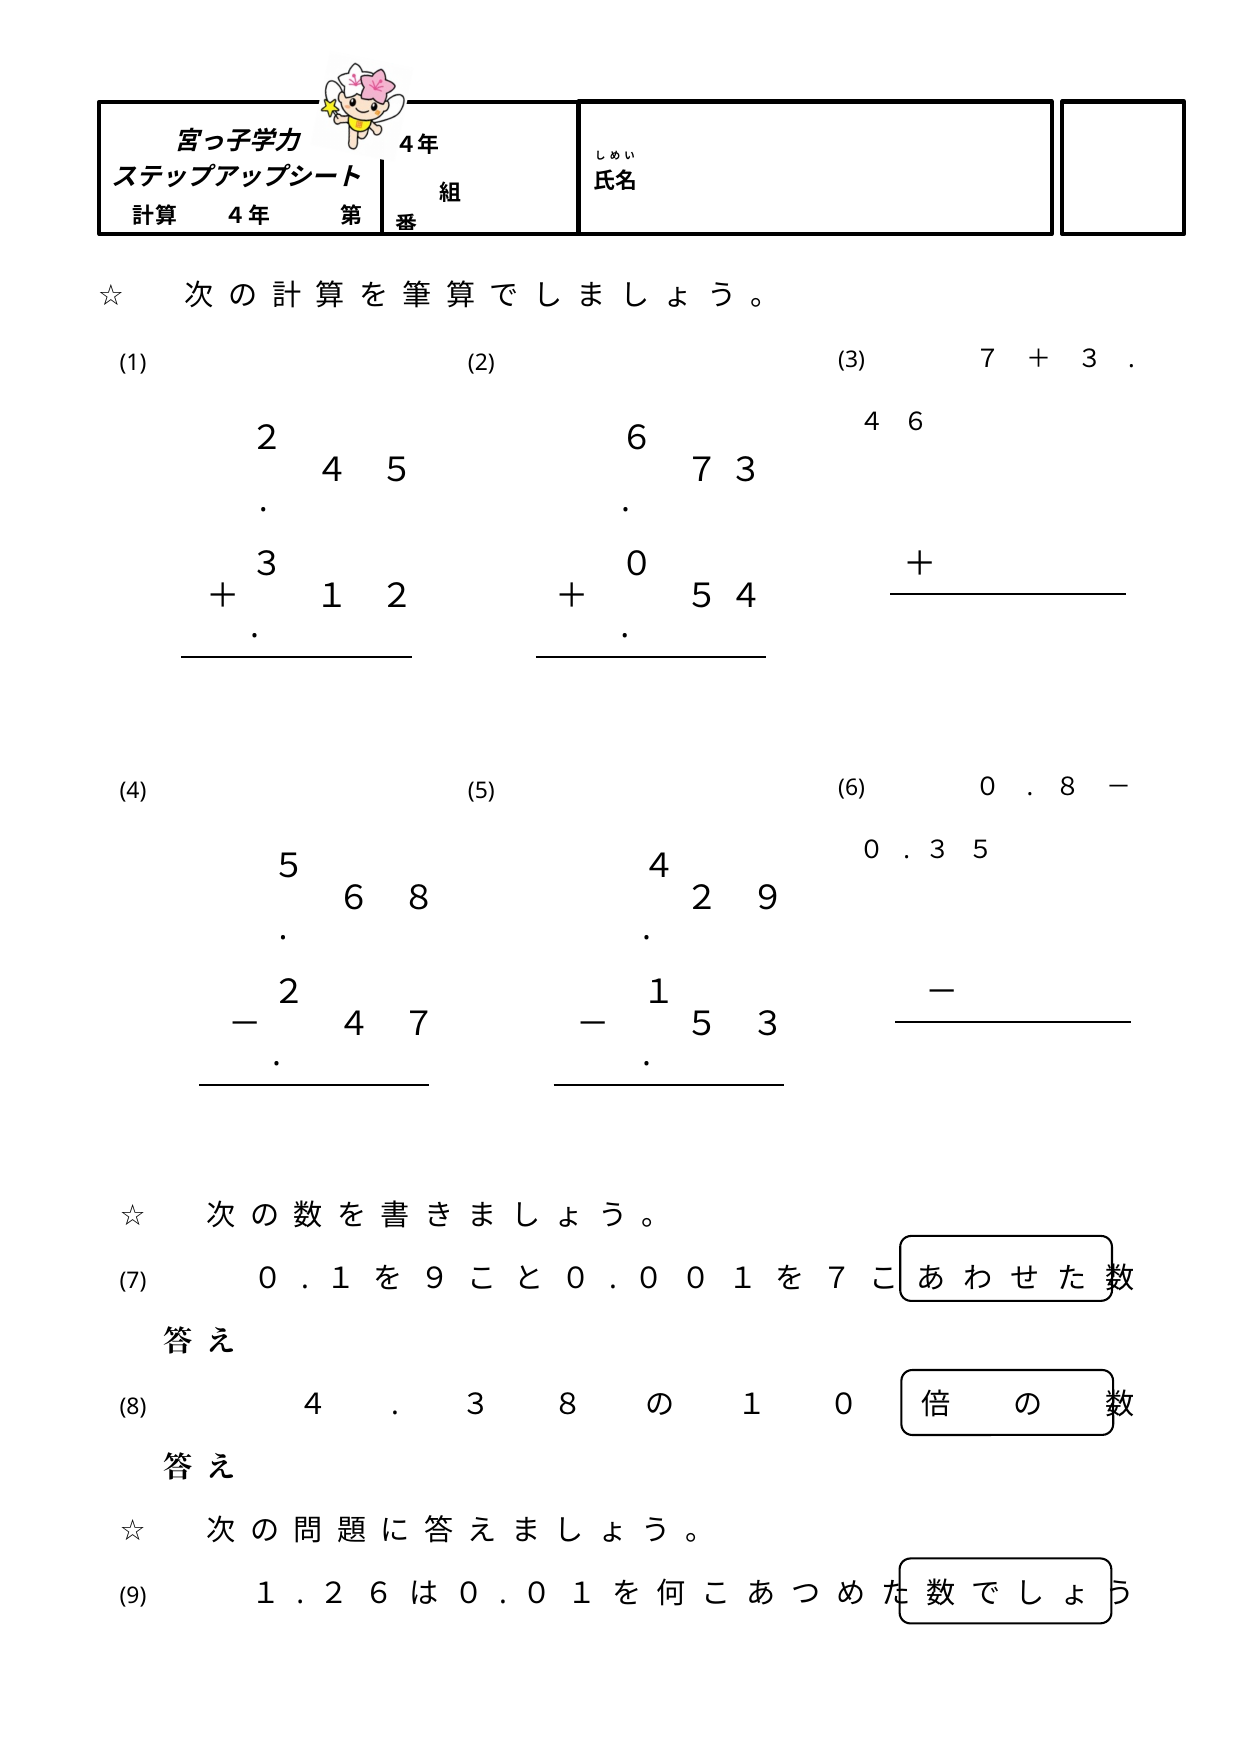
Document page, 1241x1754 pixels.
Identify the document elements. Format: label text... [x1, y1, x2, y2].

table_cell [98, 1560, 1161, 1648]
table_cell ４.３８の１０倍の数 答え [98, 1370, 1161, 1496]
table_header [98, 325, 452, 753]
table_header [452, 325, 806, 753]
table_cell ☆ 次の数を書きましょう。 [98, 1181, 1161, 1244]
table_cell ０.１を９こと０.００１を７こあわせた数 答え [98, 1244, 1161, 1370]
table_cell ☆ 次の問題に答えましょう。 [98, 1496, 1161, 1559]
table_cell ０.８－０.３５ [806, 753, 1161, 1181]
picture [311, 51, 413, 161]
text ☆ 次の計算を筆算でしましょう。 [98, 261, 1143, 324]
table_cell [98, 753, 452, 1181]
table_header ７＋３.４６ [806, 325, 1161, 753]
table_cell [452, 753, 806, 1181]
